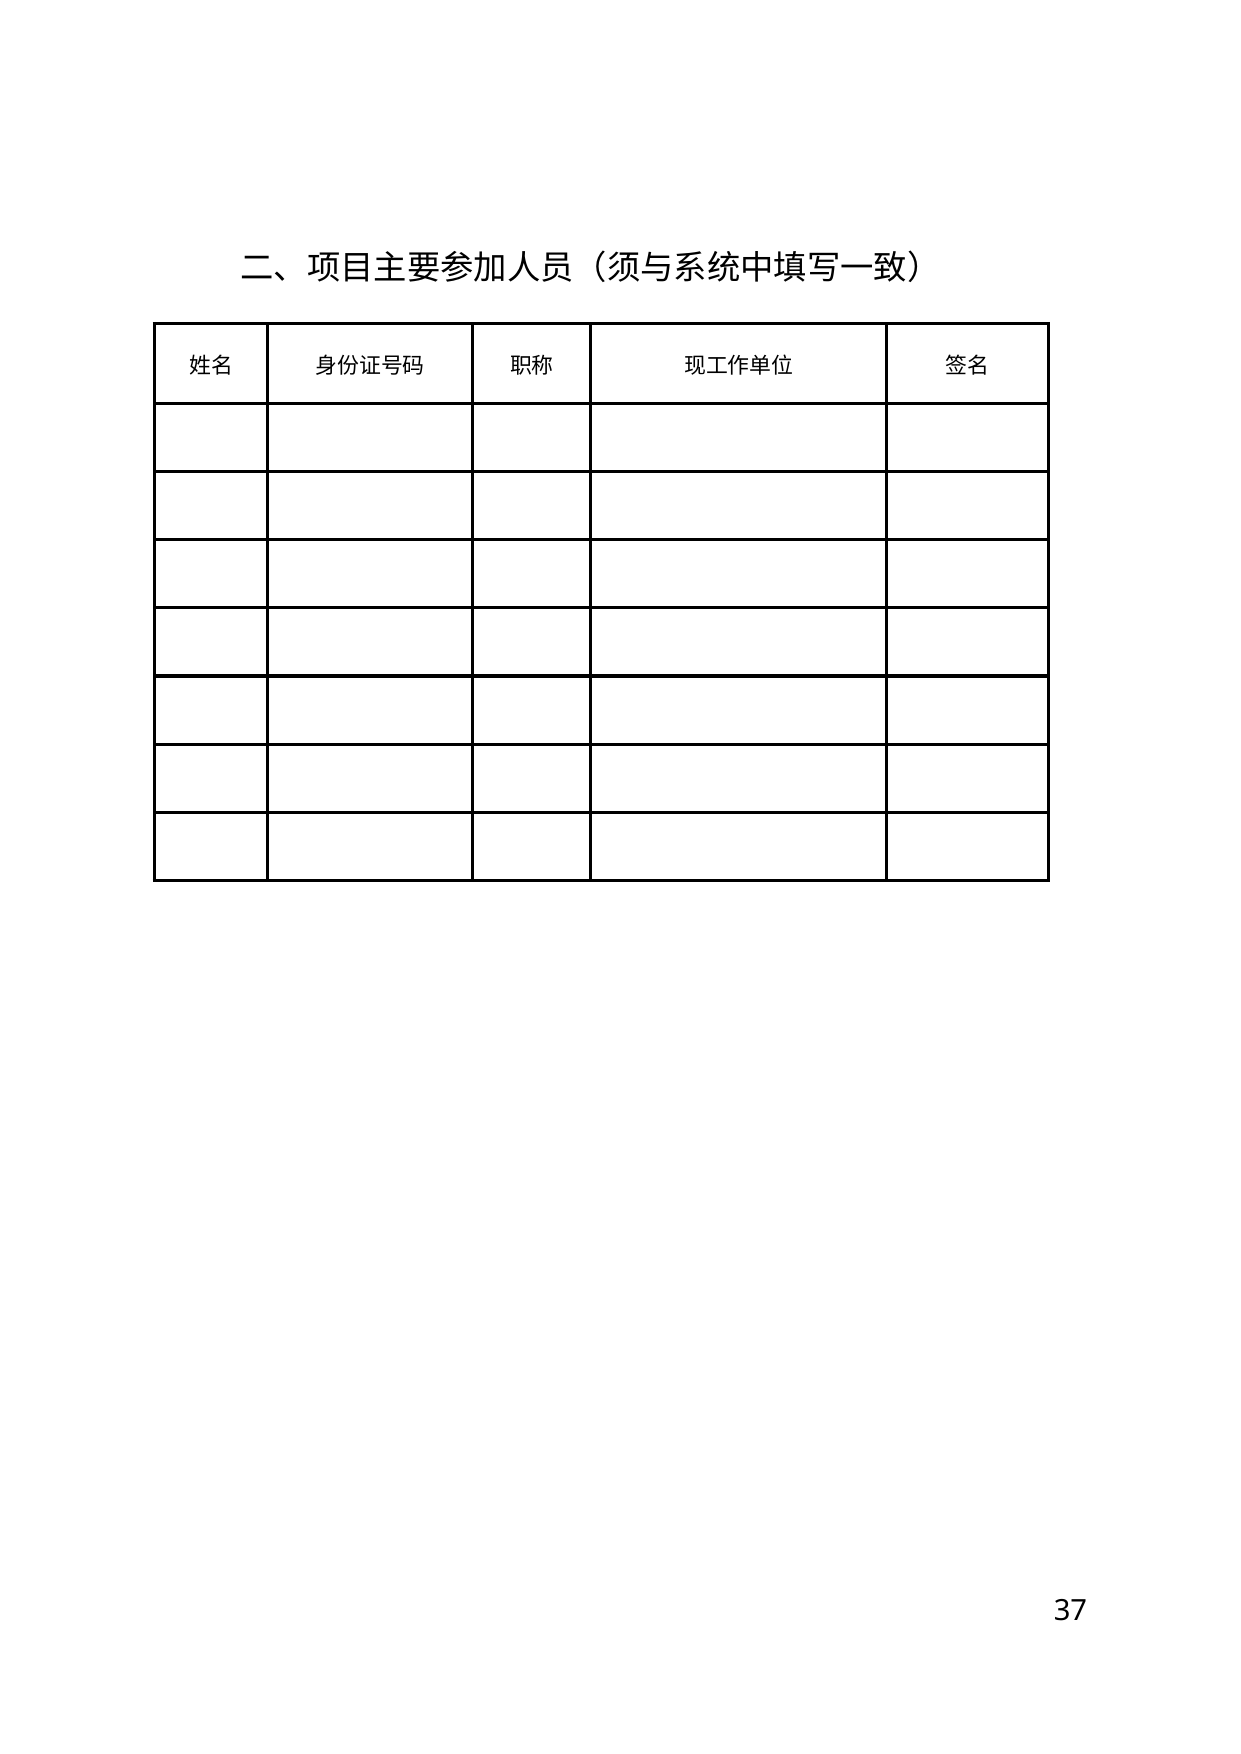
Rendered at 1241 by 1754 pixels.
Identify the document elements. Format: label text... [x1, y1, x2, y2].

table_cell [156, 746, 266, 811]
table_cell [269, 678, 471, 742]
table_cell [269, 609, 471, 674]
table_cell [888, 405, 1047, 470]
table_cell [156, 814, 266, 879]
table_cell [474, 814, 589, 879]
table_cell [592, 405, 885, 470]
table_cell [156, 541, 266, 606]
table_cell [888, 746, 1047, 811]
table_cell [592, 541, 885, 606]
table_cell [474, 746, 589, 811]
text 二、项目主要参加人员（须与系统中填写一致） [240, 233, 1087, 298]
table_cell [888, 814, 1047, 879]
table_cell [269, 814, 471, 879]
table_cell [474, 473, 589, 538]
table_cell [888, 609, 1047, 674]
table_header 现工作单位 [592, 325, 885, 402]
table_cell [156, 678, 266, 742]
table_cell [269, 473, 471, 538]
table_cell [269, 405, 471, 470]
table_cell [474, 678, 589, 742]
table_header 身份证号码 [269, 325, 471, 402]
table_cell [592, 473, 885, 538]
table_cell [592, 609, 885, 674]
table_cell [269, 746, 471, 811]
table_cell [592, 814, 885, 879]
table_cell [269, 541, 471, 606]
table_cell [888, 473, 1047, 538]
table_header 职称 [474, 325, 589, 402]
table_cell [156, 609, 266, 674]
table_cell [474, 609, 589, 674]
table_cell [592, 746, 885, 811]
table_cell [888, 541, 1047, 606]
table_cell [474, 541, 589, 606]
table_header 签名 [888, 325, 1047, 402]
table_header 姓名 [156, 325, 266, 402]
table_cell [156, 473, 266, 538]
table_cell [592, 678, 885, 742]
table_cell [156, 405, 266, 470]
table_cell [888, 678, 1047, 742]
table_cell [474, 405, 589, 470]
